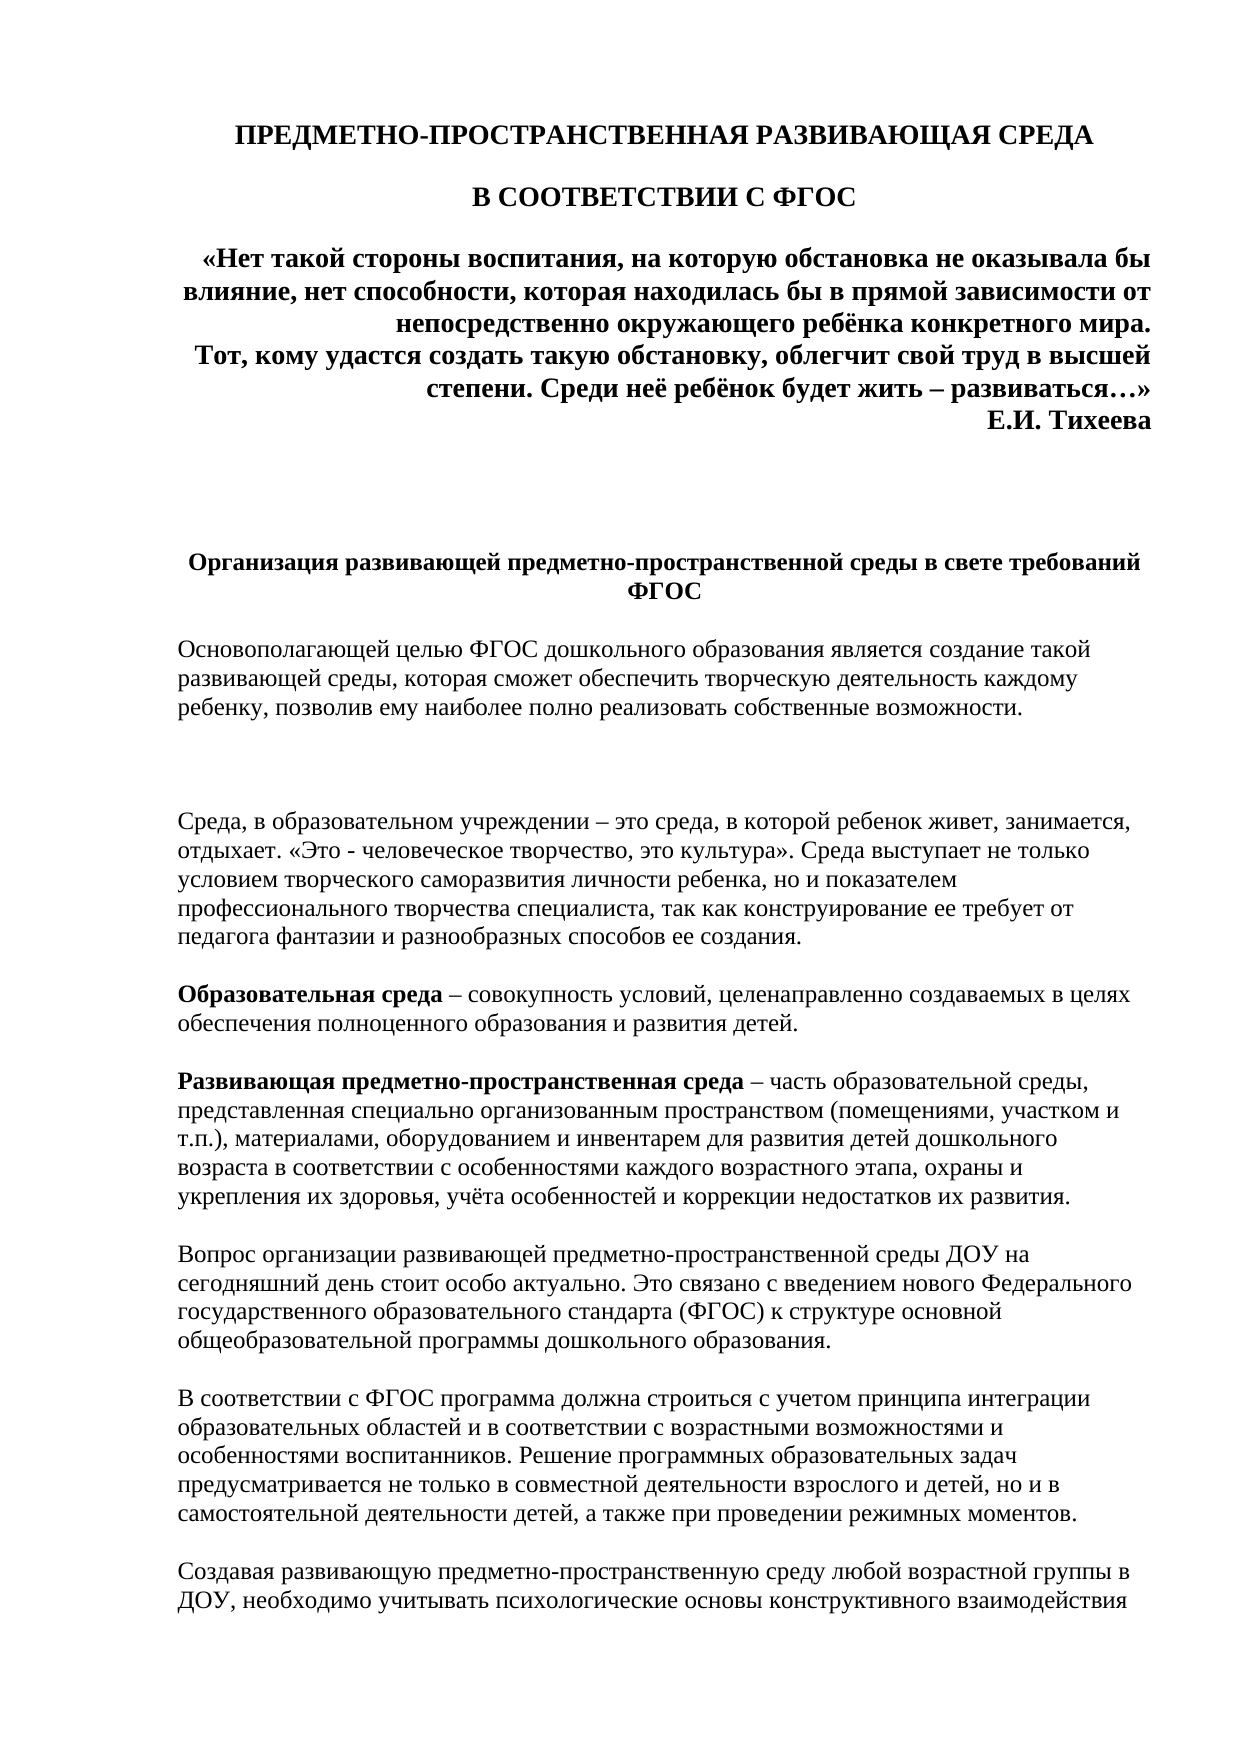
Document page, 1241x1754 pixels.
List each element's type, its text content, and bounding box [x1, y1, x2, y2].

text В СООТВЕТСТВИИ С ФГОС [177, 180, 1152, 212]
text Организация развивающей предметно-пространственной среды в свете требований ФГОС [177, 547, 1152, 605]
text Развивающая предметно-пространственная среда – часть образовательной среды, представленная специально организованным пространством (помещениями, участком и т.п.), материалами, оборудованием и инвентарем для развития детей дошкольного возраста в соответствии с особенностями каждого возрастного этапа, охраны и укрепления их здоровья, учёта особенностей и коррекции недостатков их развития. [177, 1066, 1152, 1210]
text Основополагающей целью ФГОС дошкольного образования является создание такой развивающей среды, которая сможет обеспечить творческую деятельность каждому ребенку, позволив ему наиболее полно реализовать собственные возможности. [177, 634, 1152, 777]
text ПРЕДМЕТНО-ПРОСТРАНСТВЕННАЯ РАЗВИВАЮЩАЯ СРЕДА [177, 118, 1152, 151]
text Образовательная среда – совокупность условий, целенаправленно создаваемых в целях обеспечения полноценного образования и развития детей. [177, 979, 1152, 1037]
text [177, 1556, 1152, 1613]
text «Нет такой стороны воспитания, на которую обстановка не оказывала бы влияние, нет способности, которая находилась бы в прямой зависимости от непосредственно окружающего ребёнка конкретного мира. Тот, кому удастся создать такую обстановку, облегчит свой труд в высшей степени. Среди неё ребёнок будет жить – развиваться…» Е.И. Тихеева [177, 241, 1152, 436]
text Вопрос организации развивающей предметно-пространственной среды ДОУ на сегодняшний день стоит особо актуально. Это связано с введением нового Федерального государственного образовательного стандарта (ФГОС) к структуре основной общеобразовательной программы дошкольного образования. [177, 1239, 1152, 1354]
text Среда, в образовательном учреждении – это среда, в которой ребенок живет, занимается, отдыхает. «Это - человеческое творчество, это культура». Среда выступает не только условием творческого саморазвития личности ребенка, но и показателем профессионального творчества специалиста, так как конструирование ее требует от педагога фантазии и разнообразных способов ее создания. [177, 806, 1152, 950]
text В соответствии с ФГОС программа должна строиться с учетом принципа интеграции образовательных областей и в соответствии с возрастными возможностями и особенностями воспитанников. Решение программных образовательных задач предусматривается не только в совместной деятельности взрослого и детей, но и в самостоятельной деятельности детей, а также при проведении режимных моментов. [177, 1383, 1152, 1527]
